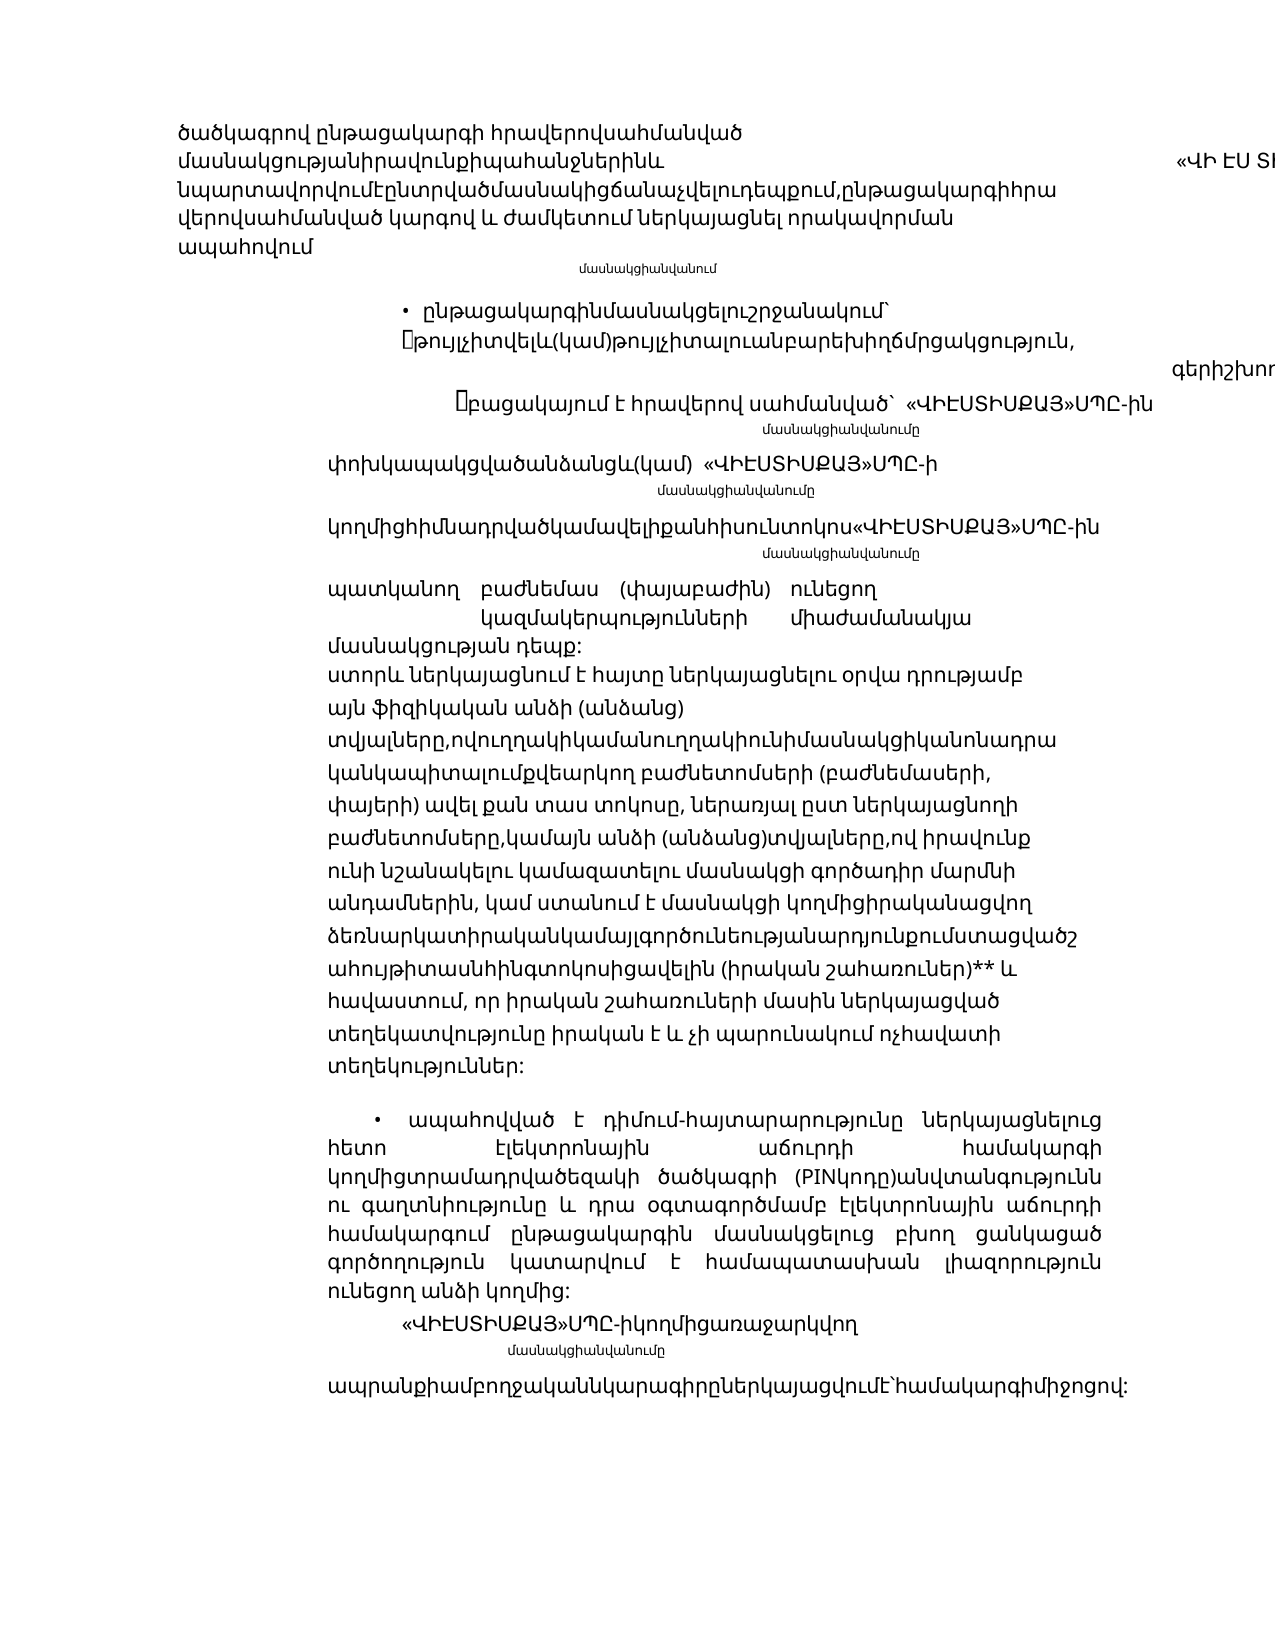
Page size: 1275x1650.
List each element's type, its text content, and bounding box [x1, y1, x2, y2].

picture [402, 329, 413, 349]
text «ՎԻԷՍՏԻՍՔԱՅ»ՍՊԸ-իկողմիցառաջարկվող [402, 1309, 1186, 1337]
text ապրանքիամբողջականնկարագիրըներկայացվումէ՝համակարգիմիջոցով: [327, 1372, 1186, 1400]
text փոխկապակցվածանձանցև(կամ) «ՎԻԷՍՏԻՍՔԱՅ»ՍՊԸ-ի [327, 449, 1186, 478]
text ստորև ներկայացնում է հայտը ներկայացնելու օրվա դրությամբ այն ֆիզիկական անձի (անձանց) տվյալները,ովուղղակիկամանուղղակիունիմասնակցիկանոնադրականկապիտալումքվեարկող բաժնետոմսերի (բաժնեմասերի, փայերի) ավել քան տաս տոկոսը, ներառյալ ըստ ներկայացնողի բաժնետոմսերը,կամայն անձի (անձանց)տվյալները,ով իրավունք ունի նշանակելու կամազատելու մասնակցի գործադիր մարմնի անդամներին, կամ ստանում է մասնակցի կողմիցիրականացվող [327, 660, 1064, 917]
text ծածկագրով ընթացակարգի հրավերովսահմանված մասնակցությանիրավունքիպահանջներինև «ՎԻ ԷՍ ՏԻ ՍՔԱՅ»ՍՊԸ-նպարտավորվումէընտրվածմասնակիցճանաչվելուդեպքում,ընթացակարգիհրավերովսահմանված կարգով և ժամկետում ներկայացնել որակավորման ապահովում [177, 118, 1064, 260]
text թույլչիտվելև(կամ)թույլչիտալուանբարեխիղճմրցակցություն, գերիշխողդիրքի չարաշահում և հակամրցակցային համաձայնություն, [327, 326, 1086, 383]
text կողմիցհիմնադրվածկամավելիքանհիսունտոկոս«ՎԻԷՍՏԻՍՔԱՅ»ՍՊԸ-ին [327, 512, 1186, 540]
text բացակայում է հրավերով սահմանված` «ՎԻԷՍՏԻՍՔԱՅ»ՍՊԸ-ին [456, 389, 1186, 417]
text մասնակցիանվանումը [177, 544, 920, 562]
list ընթացակարգինմասնակցելուշրջանակում` [402, 296, 1186, 325]
text մասնակցիանվանումը [286, 481, 1186, 500]
text մասնակցիանվանումը [177, 420, 920, 438]
text մասնակցիանվանումը [318, 1341, 854, 1359]
text պատկանող բաժնեմաս (փայաբաժին) ունեցող կազմակերպությունների միաժամանակյա մասնակցության դեպք: [327, 574, 1096, 660]
picture [456, 389, 468, 411]
text մասնակցիանվանում [177, 260, 1118, 277]
text ձեռնարկատիրականկամայլգործունեությանարդյունքումստացվածշահույթիտասնհինգտոկոսիցավելին (իրական շահառուներ)** և հավաստում, որ իրական շահառուների մասին ներկայացված տեղեկատվությունը իրական է և չի պարունակում ոչհավատի տեղեկություններ: [327, 921, 1085, 1080]
list ապահովված է դիմում-հայտարարությունը ներկայացնելուց հետո էլեկտրոնային աճուրդի համակարգի կողմիցտրամադրվածեզակի ծածկագրի (PINկոդը)անվտանգությունն ու գաղտնիությունը և դրա օգտագործմամբ էլեկտրոնային աճուրդի համակարգում ընթացակարգին մասնակցելուց բխող ցանկացած գործողություն կատարվում է համապատասխան լիազորություն ունեցող անձի կողմից: [327, 1105, 1103, 1304]
